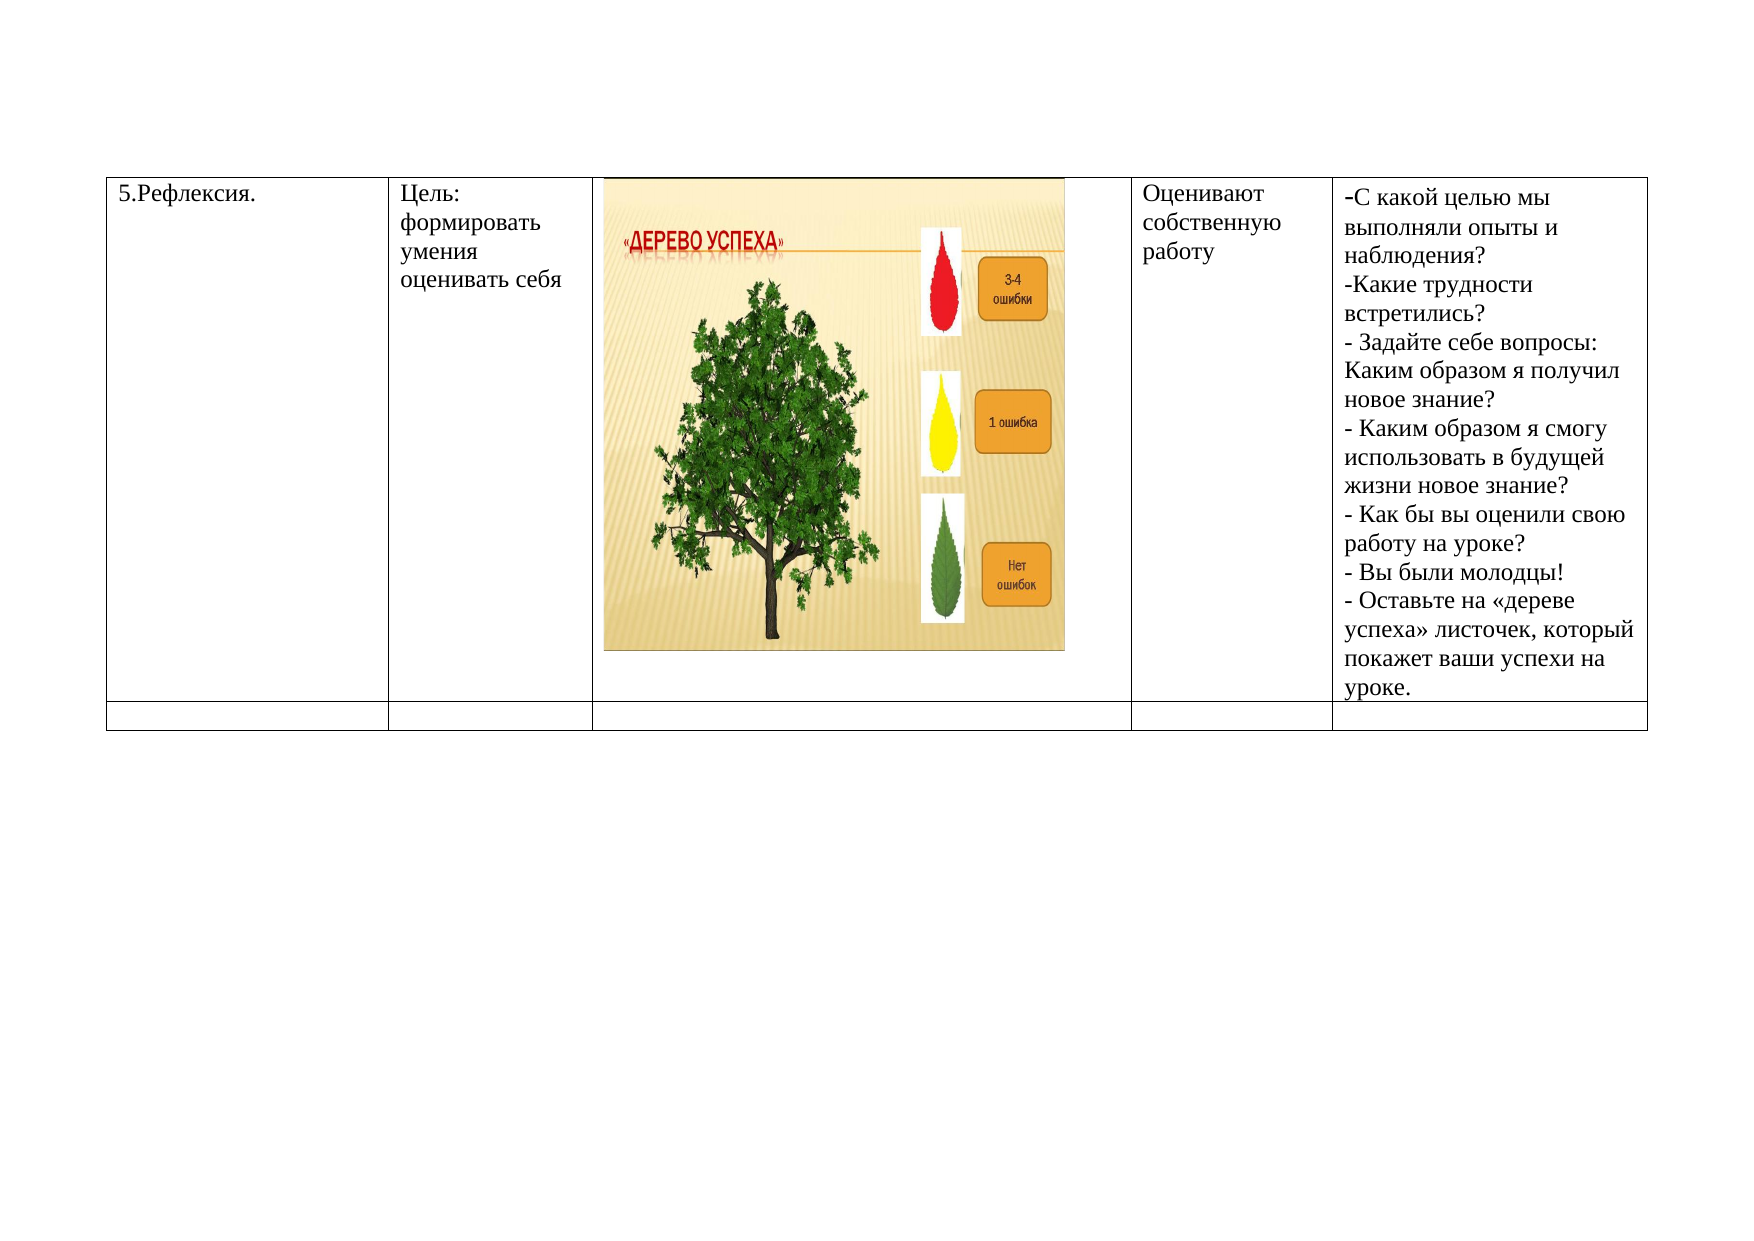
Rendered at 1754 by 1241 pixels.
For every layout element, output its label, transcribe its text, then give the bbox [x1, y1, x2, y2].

table_cell Оценивают собственную работу [1132, 178, 1332, 701]
picture [603, 178, 1065, 651]
table_cell [389, 702, 592, 730]
table_cell [1132, 702, 1332, 730]
table_cell [593, 702, 1131, 730]
table_cell [1333, 702, 1647, 730]
table_cell [107, 702, 388, 730]
table_cell 5.Рефлексия. [107, 178, 388, 701]
table_cell -С какой целью мы выполняли опыты и наблюдения? -Какие трудности встретились? - Задайте себе вопросы: Каким образом я получил новое знание? - Каким образом я смогу использовать в будущей жизни новое знание? - Как бы вы оценили свою работу на уроке? - Вы были молодцы! - Оставьте на «дереве успеха» листочек, который покажет ваши успехи на уроке. [1333, 178, 1647, 701]
table_cell [593, 178, 1131, 701]
table_cell Цель: формировать умения оценивать себя [389, 178, 592, 701]
